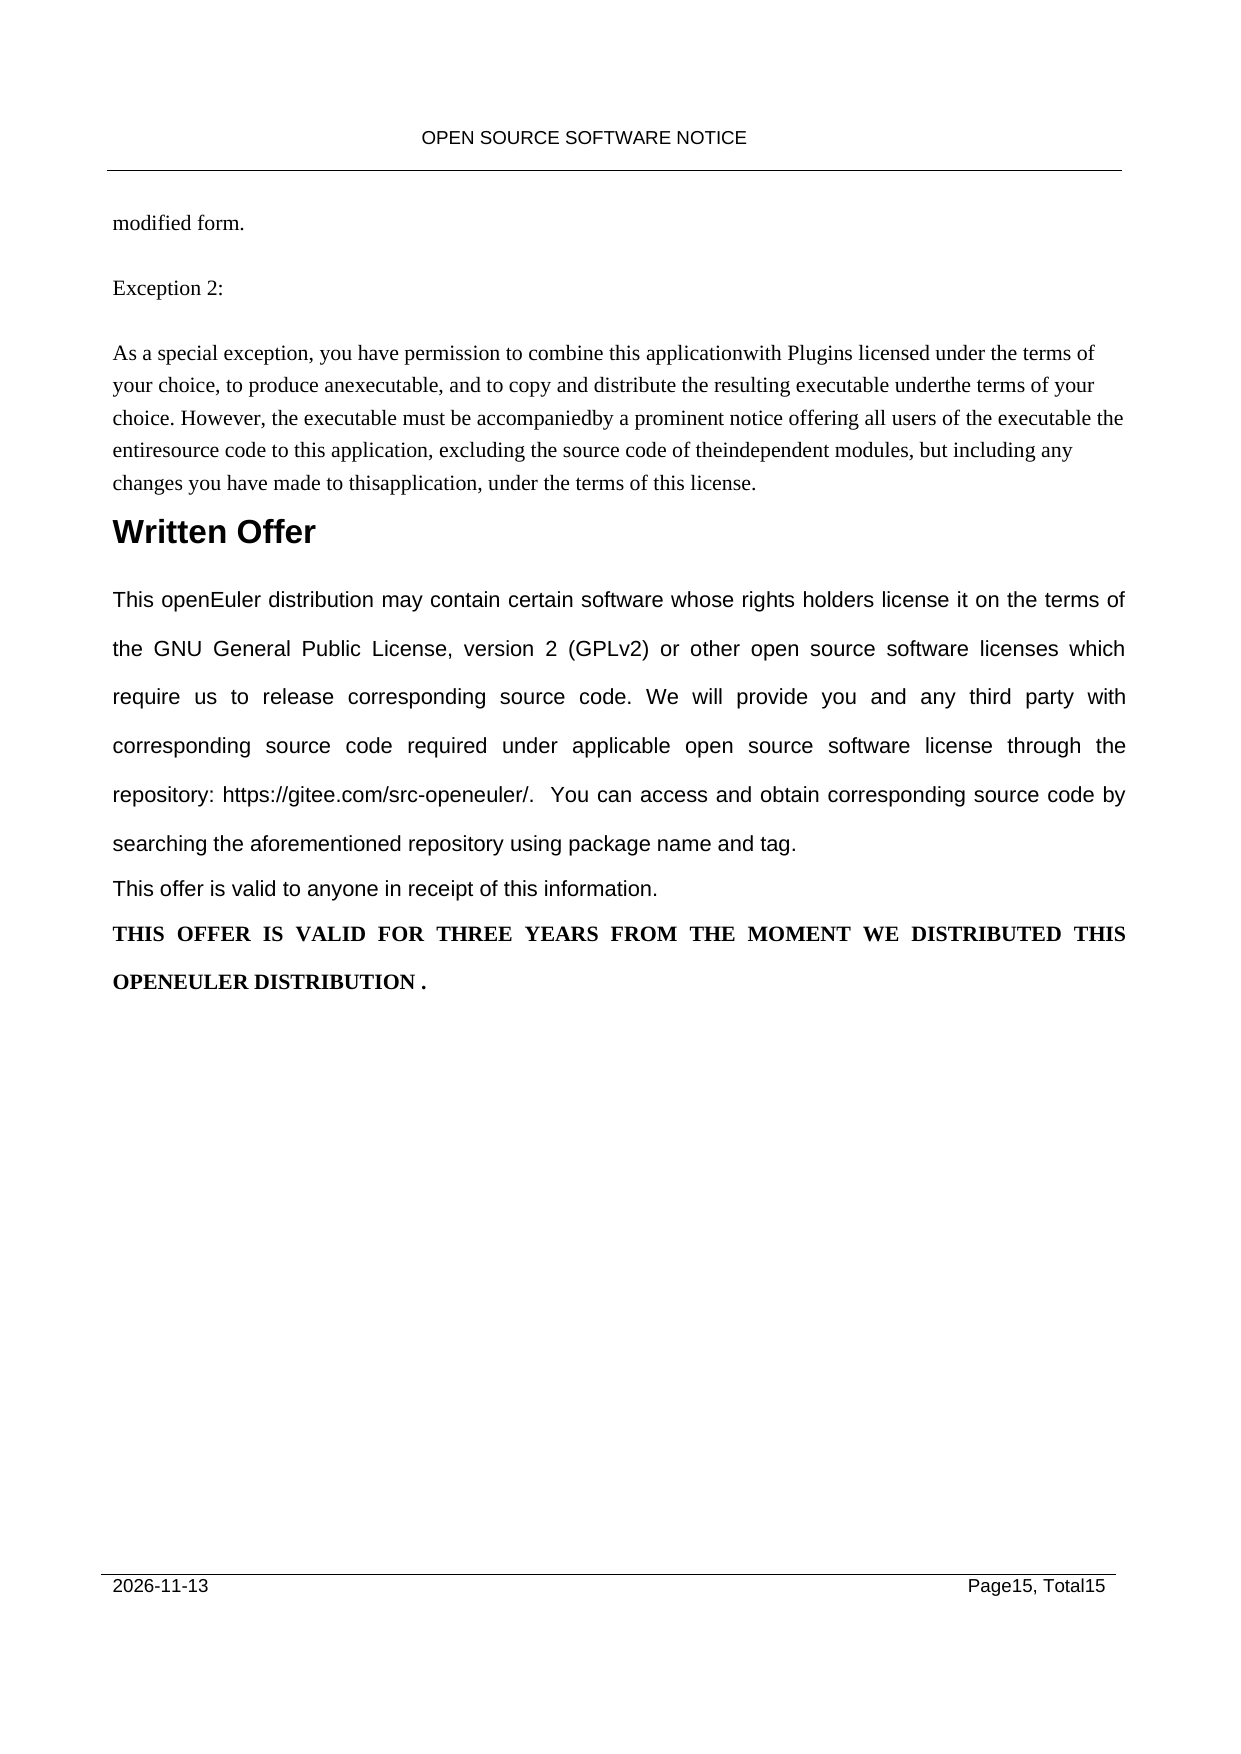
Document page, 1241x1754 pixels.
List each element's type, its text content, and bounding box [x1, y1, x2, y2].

text This offer is valid to anyone in receipt of this information. [112, 872, 1128, 904]
text Written Offer [112, 499, 1128, 564]
text This openEuler distribution may contain certain software whose rights holders license it on the terms of the GNU General Public License, version 2 (GPLv2) or other open source software licenses which require us to release corresponding source code. We will provide you and any third party with corresponding source code required under applicable open source software license through the repository: https://gitee.com/src-openeuler/. You can access and obtain corresponding source code by searching the aforementioned repository using package name and tag. [112, 583, 1128, 859]
text THIS OFFER IS VALID FOR THREE YEARS FROM THE MOMENT WE DISTRIBUTED THIS OPENEULER DISTRIBUTION . [112, 917, 1128, 998]
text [112, 206, 1128, 239]
text Exception 2: [112, 271, 1128, 304]
text As a special exception, you have permission to combine this applicationwith Plugins licensed under the terms of your choice, to produce anexecutable, and to copy and distribute the resulting executable underthe terms of your choice. However, the executable must be accompaniedby a prominent notice offering all users of the executable the entiresource code to this application, excluding the source code of theindependent modules, but including any changes you have made to thisapplication, under the terms of this license. [112, 336, 1128, 499]
